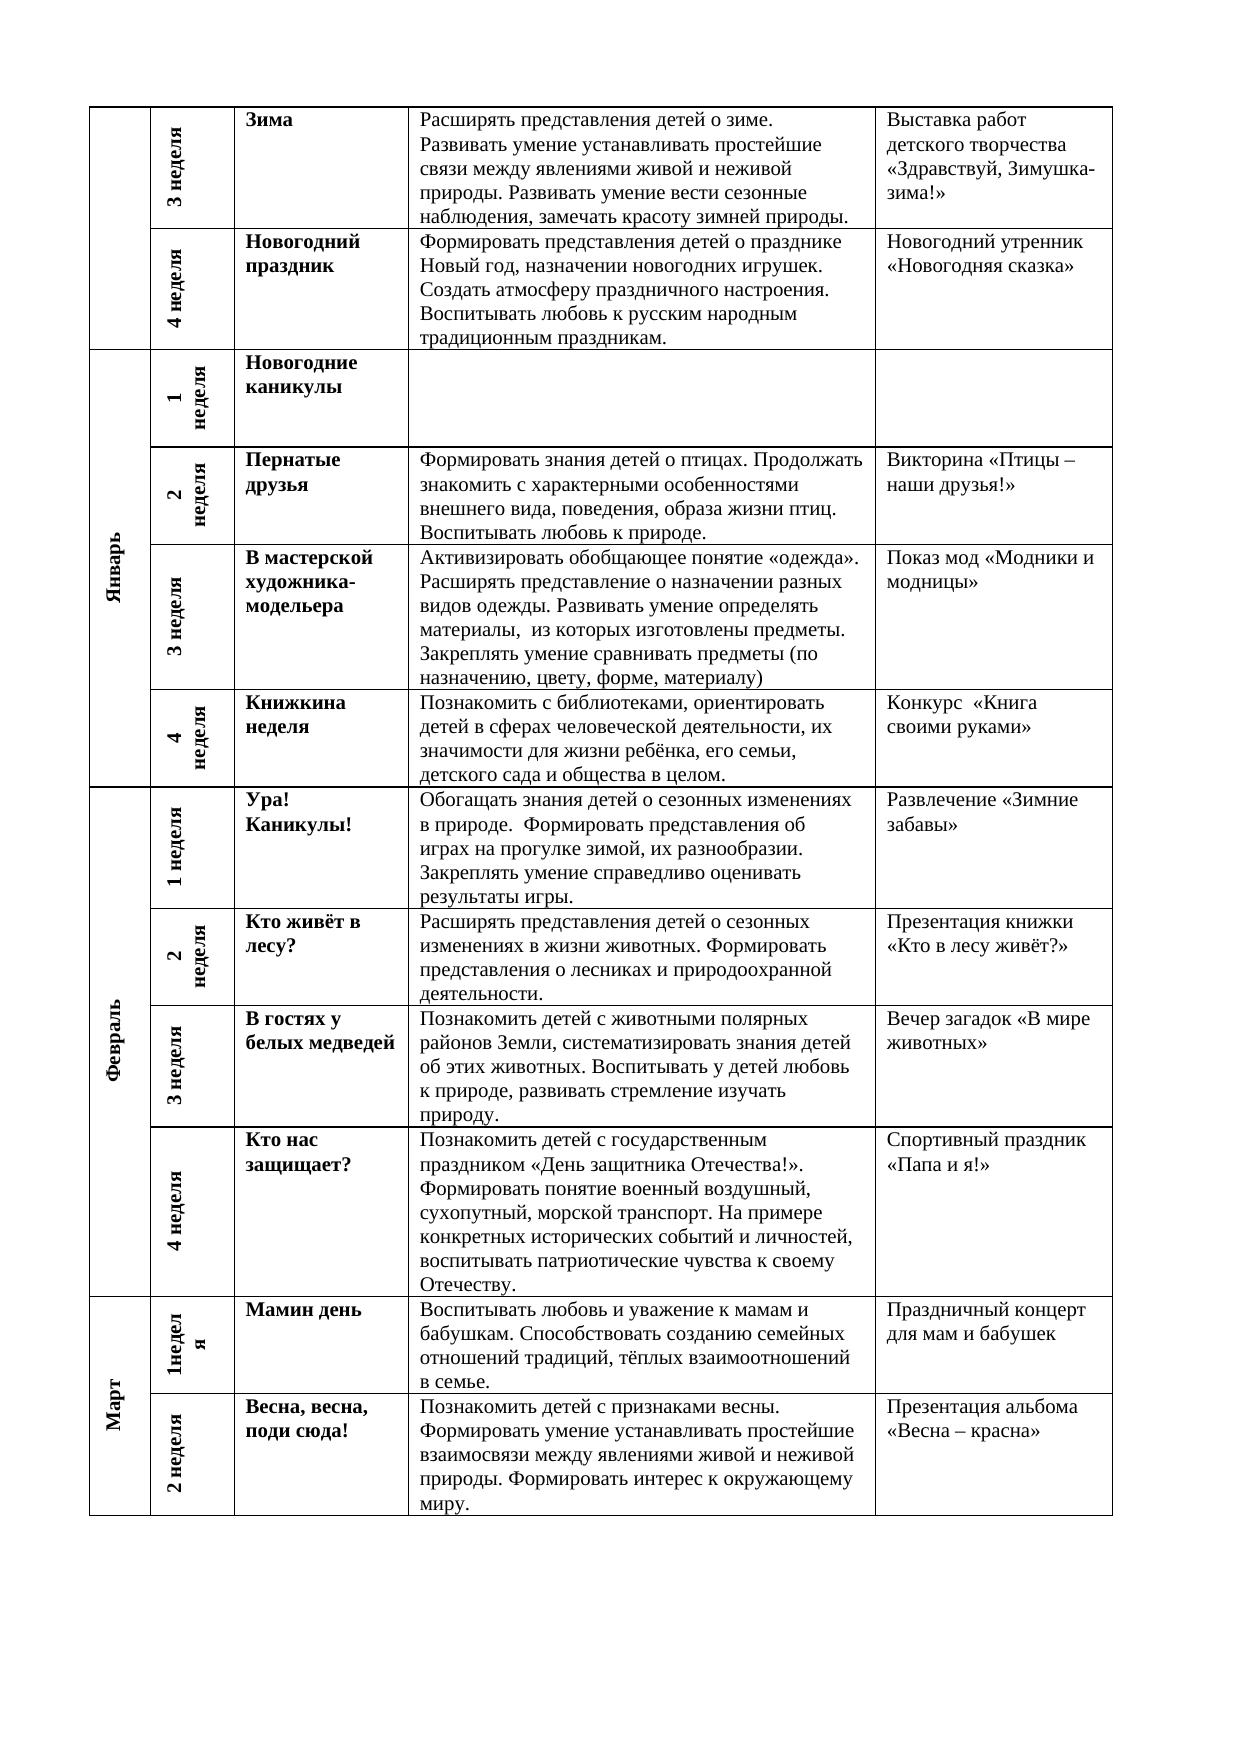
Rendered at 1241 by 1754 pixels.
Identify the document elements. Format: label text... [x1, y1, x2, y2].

table_cell Вечер загадок «В мире животных» [876, 1006, 1112, 1126]
table_cell Спортивный праздник «Папа и я!» [876, 1128, 1112, 1296]
table_cell Новогодний праздник [235, 229, 408, 349]
table_cell 3 неделя [151, 108, 234, 228]
table_cell 3 неделя [151, 545, 234, 689]
table_cell Март [90, 1297, 150, 1514]
table_cell Познакомить детей с признаками весны. Формировать умение устанавливать простейшие взаимосвязи между явлениями живой и неживой природы. Формировать интерес к окружающему миру. [409, 1394, 875, 1514]
table_cell Новогодний утренник «Новогодняя сказка» [876, 229, 1112, 349]
table_cell Воспитывать любовь и уважение к мамам и бабушкам. Способствовать созданию семейных отношений традиций, тёплых взаимоотношений в семье. [409, 1297, 875, 1393]
table_cell Формировать знания детей о птицах. Продолжать знакомить с характерными особенностями внешнего вида, поведения, образа жизни птиц. Воспитывать любовь к природе. [409, 448, 875, 544]
table_cell 4 неделя [151, 1128, 234, 1296]
table_cell Февраль [90, 788, 150, 1296]
table_cell [876, 350, 1112, 446]
table_cell Познакомить с библиотеками, ориентировать детей в сферах человеческой деятельности, их значимости для жизни ребёнка, его семьи, детского сада и общества в целом. [409, 690, 875, 786]
table_cell Весна, весна, поди сюда! [235, 1394, 408, 1514]
table_cell Зима [235, 108, 408, 228]
table_cell 1 неделя [151, 350, 234, 446]
table_cell В мастерской художника-модельера [235, 545, 408, 689]
table_cell 2 неделя [151, 448, 234, 544]
table_cell Расширять представления детей о сезонных изменениях в жизни животных. Формировать представления о лесниках и природоохранной деятельности. [409, 909, 875, 1005]
table_cell Расширять представления детей о зиме. Развивать умение устанавливать простейшие связи между явлениями живой и неживой природы. Развивать умение вести сезонные наблюдения, замечать красоту зимней природы. [409, 108, 875, 228]
table_cell Праздничный концерт для мам и бабушек [876, 1297, 1112, 1393]
table_cell 1неделя [151, 1297, 234, 1393]
table_cell Обогащать знания детей о сезонных изменениях в природе. Формировать представления об играх на прогулке зимой, их разнообразии. Закреплять умение справедливо оценивать результаты игры. [409, 788, 875, 908]
table_cell Кто нас защищает? [235, 1128, 408, 1296]
table_cell Познакомить детей с животными полярных районов Земли, систематизировать знания детей об этих животных. Воспитывать у детей любовь к природе, развивать стремление изучать природу. [409, 1006, 875, 1126]
table_cell Конкурс «Книга своими руками» [876, 690, 1112, 786]
table_cell Выставка работ детского творчества «Здравствуй, Зимушка-зима!» [876, 108, 1112, 228]
table_cell Показ мод «Модники и модницы» [876, 545, 1112, 689]
table_cell Новогодние каникулы [235, 350, 408, 446]
table_cell 2 неделя [151, 1394, 234, 1514]
table_cell 4 неделя [151, 690, 234, 786]
table_cell Мамин день [235, 1297, 408, 1393]
table_cell В гостях у белых медведей [235, 1006, 408, 1126]
table_cell Январь [90, 350, 150, 786]
table_cell Пернатые друзья [235, 448, 408, 544]
table_cell Презентация книжки «Кто в лесу живёт?» [876, 909, 1112, 1005]
table_cell [409, 350, 875, 446]
table_cell Викторина «Птицы – наши друзья!» [876, 448, 1112, 544]
table_cell Ура! Каникулы! [235, 788, 408, 908]
table_cell 2 неделя [151, 909, 234, 1005]
table_cell Формировать представления детей о празднике Новый год, назначении новогодних игрушек. Создать атмосферу праздничного настроения. Воспитывать любовь к русским народным традиционным праздникам. [409, 229, 875, 349]
table_cell 4 неделя [151, 229, 234, 349]
table_cell Кто живёт в лесу? [235, 909, 408, 1005]
table_cell 3 неделя [151, 1006, 234, 1126]
table_cell Активизировать обобщающее понятие «одежда». Расширять представление о назначении разных видов одежды. Развивать умение определять материалы, из которых изготовлены предметы. Закреплять умение сравнивать предметы (по назначению, цвету, форме, материалу) [409, 545, 875, 689]
table_cell Презентация альбома «Весна – красна» [876, 1394, 1112, 1514]
table_cell Книжкина неделя [235, 690, 408, 786]
table_cell Познакомить детей с государственным праздником «День защитника Отечества!». Формировать понятие военный воздушный, сухопутный, морской транспорт. На примере конкретных исторических событий и личностей, воспитывать патриотические чувства к своему Отечеству. [409, 1128, 875, 1296]
table_cell 1 неделя [151, 788, 234, 908]
table_cell Развлечение «Зимние забавы» [876, 788, 1112, 908]
